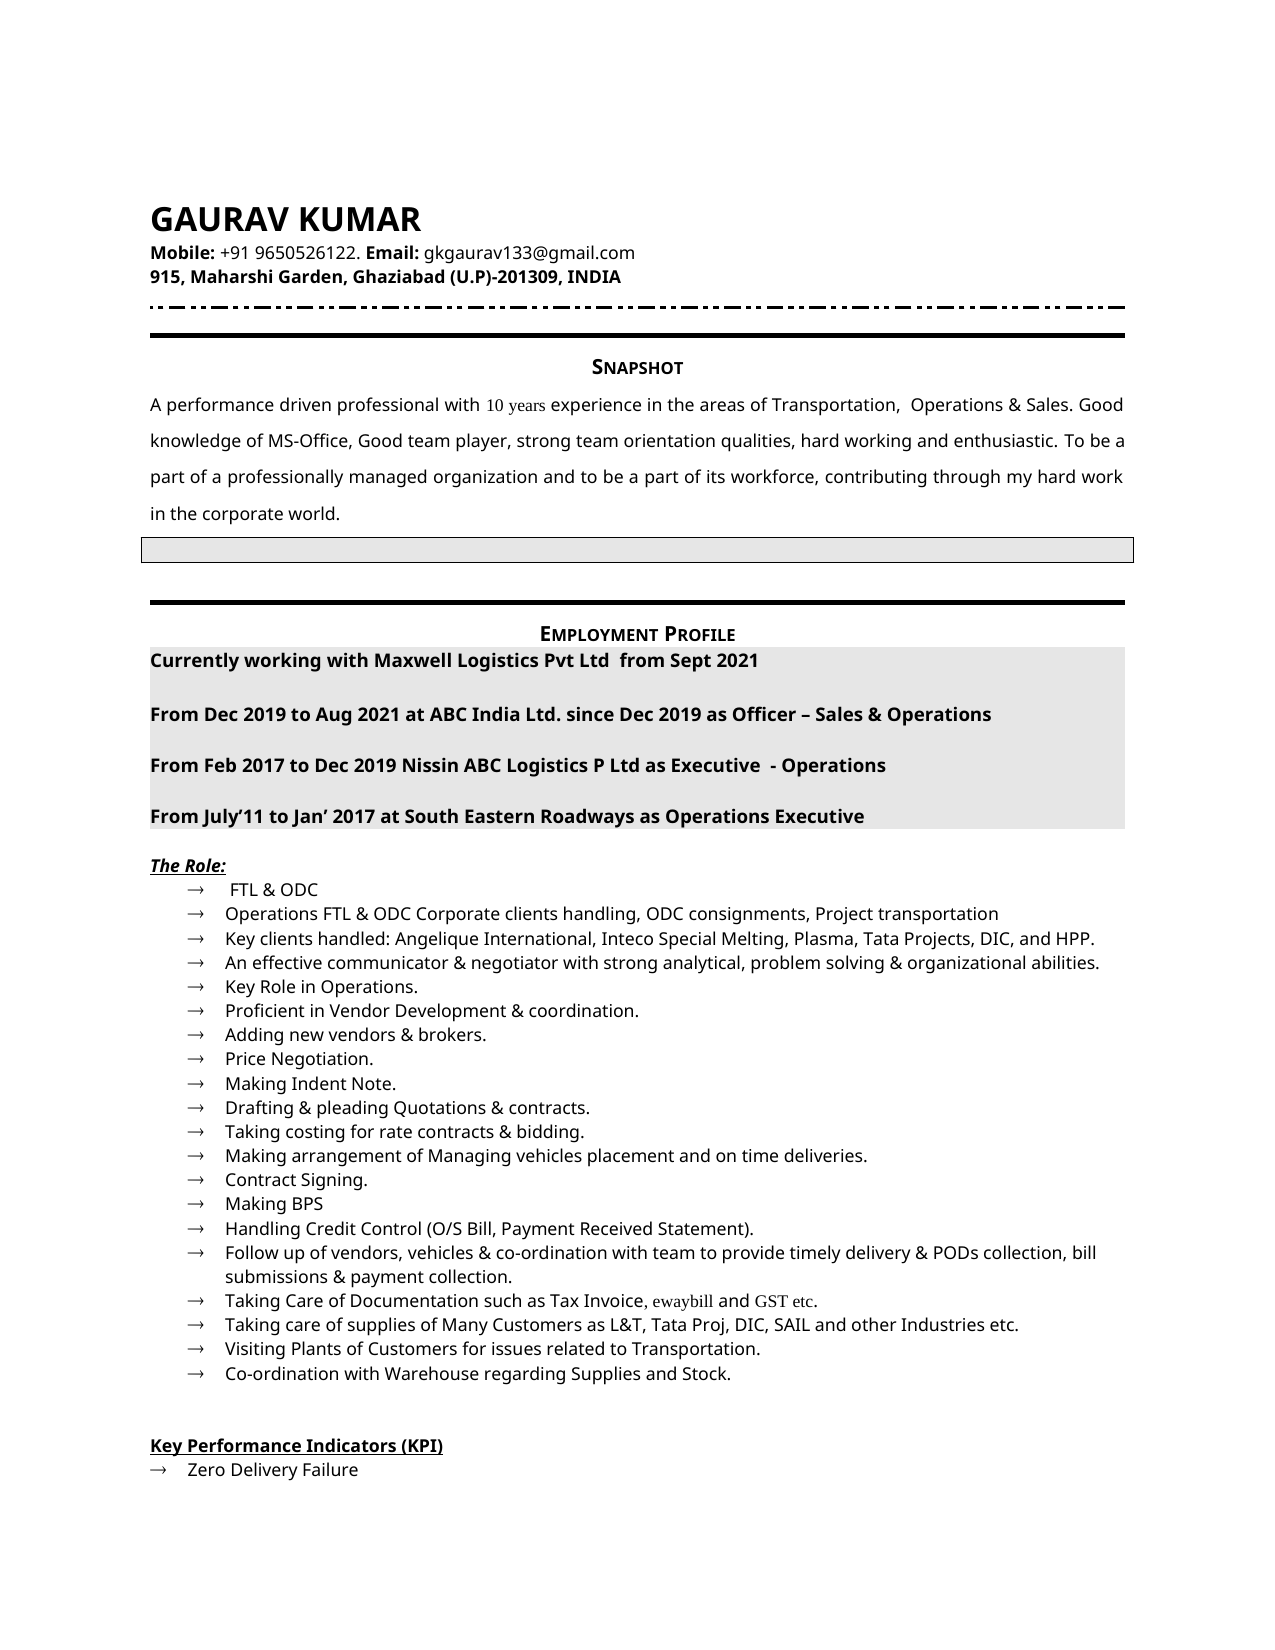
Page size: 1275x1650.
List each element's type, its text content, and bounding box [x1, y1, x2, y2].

list FTL & ODC [187, 878, 1125, 902]
list Key Role in Operations. [187, 974, 1125, 998]
list Key clients handled: Angelique International, Inteco Special Melting, Plasma, Tata Projects, DIC, and HPP. [187, 926, 1125, 950]
text From July’11 to Jan’ 2017 at South Eastern Roadways as Operations Executive [150, 804, 1125, 829]
list Adding new vendors & brokers. [187, 1023, 1125, 1047]
list Operations FTL & ODC Corporate clients handling, ODC consignments, Project transportation [187, 902, 1125, 926]
list Handling Credit Control (O/S Bill, Payment Received Statement). [187, 1216, 1125, 1240]
list Price Negotiation. [187, 1047, 1125, 1071]
text Employment Profile [150, 605, 1125, 647]
text From Dec 2019 to Aug 2021 at ABC India Ltd. since Dec 2019 as Officer – Sales & Operations [150, 702, 1125, 727]
list Visiting Plants of Customers for issues related to Transportation. [187, 1337, 1125, 1361]
text Snapshot [150, 338, 1125, 381]
text A performance driven professional with 10 years experience in the areas of Transportation, Operations & Sales. Good knowledge of MS-Office, Good team player, strong team orientation qualities, hard working and enthusiastic. To be a part of a professionally managed organization and to be a part of its workforce, contributing through my hard work in the corporate world. [150, 392, 1125, 525]
list Proficient in Vendor Development & coordination. [187, 998, 1125, 1023]
list An effective communicator & negotiator with strong analytical, problem solving & organizational abilities. [187, 950, 1125, 974]
text 915, Maharshi Garden, Ghaziabad (U.P)-201309, INDIA [150, 265, 1125, 309]
text From Feb 2017 to Dec 2019 Nissin ABC Logistics P Ltd as Executive - Operations [150, 753, 1125, 778]
text Key Performance Indicators (KPI) [150, 1433, 1125, 1458]
text Mobile: +91 9650526122. Email: gkgaurav133@gmail.com [150, 241, 1125, 265]
list Drafting & pleading Quotations & contracts. [187, 1095, 1125, 1119]
list Zero Delivery Failure [150, 1458, 1125, 1482]
list Contract Signing. [187, 1168, 1125, 1192]
text Currently working with Maxwell Logistics Pvt Ltd from Sept 2021 [150, 647, 1125, 673]
list Making Indent Note. [187, 1071, 1125, 1095]
list Co-ordination with Warehouse regarding Supplies and Stock. [187, 1361, 1125, 1385]
text The Role: [150, 853, 1125, 878]
text GAURAV KUMAR [150, 195, 1125, 241]
list Making arrangement of Managing vehicles placement and on time deliveries. [187, 1143, 1125, 1168]
list Taking Care of Documentation such as Tax Invoice, ewaybill and GST etc. [187, 1288, 1125, 1313]
list Taking care of supplies of Many Customers as L&T, Tata Proj, DIC, SAIL and other Industries etc. [187, 1313, 1125, 1337]
list Making BPS [187, 1192, 1125, 1216]
list Taking costing for rate contracts & bidding. [187, 1119, 1125, 1143]
list Follow up of vendors, vehicles & co-ordination with team to provide timely delivery & PODs collection, bill submissions & payment collection. [187, 1240, 1125, 1288]
